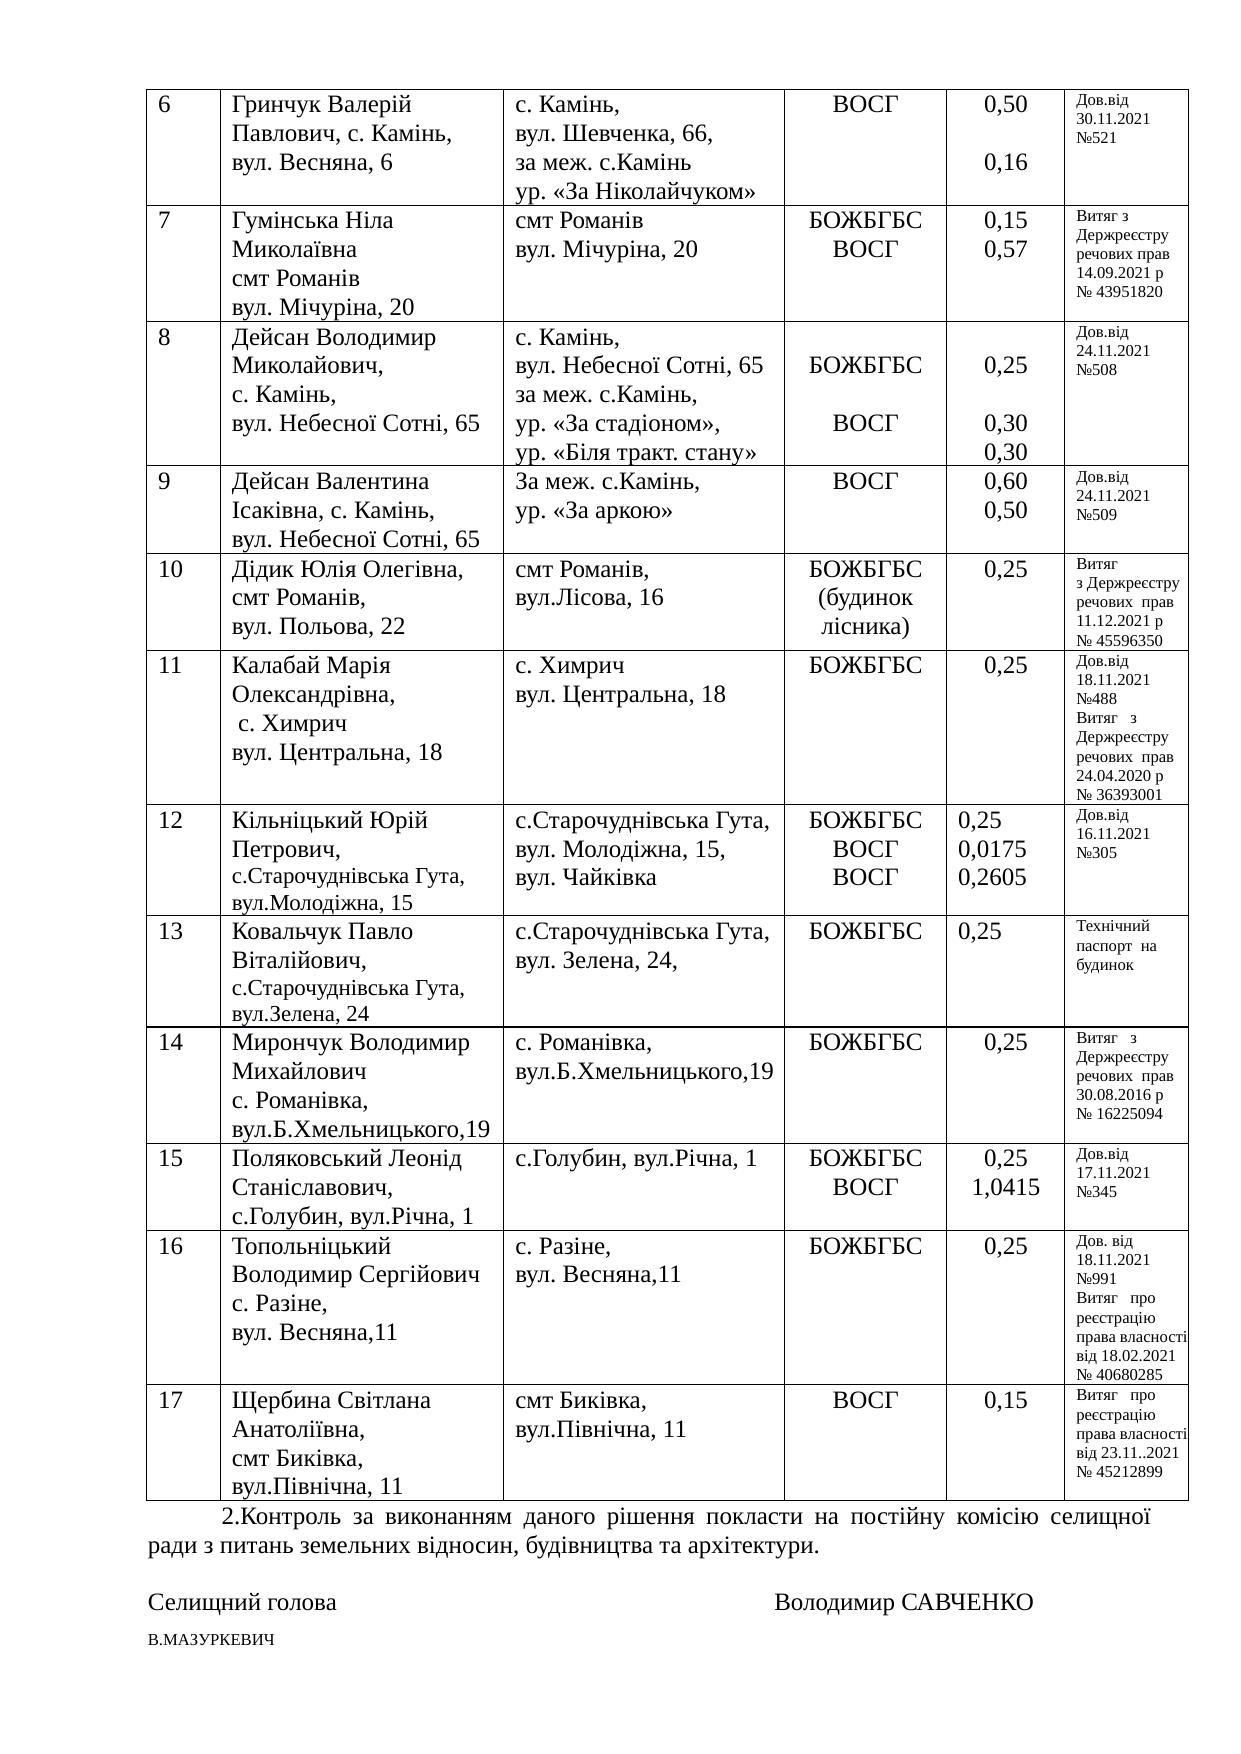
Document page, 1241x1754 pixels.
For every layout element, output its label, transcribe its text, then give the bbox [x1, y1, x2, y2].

table_cell [147, 651, 220, 804]
table_cell БОЖБГБС ВОСГ ВОСГ [785, 805, 946, 915]
text Селищний голова Володимир САВЧЕНКО [148, 1587, 1152, 1616]
table_cell БОЖБГБС ВОСГ [785, 1144, 946, 1230]
table_cell Витяг з Держреєстру речових прав 14.09.2021 р № 43951820 [1065, 206, 1188, 321]
table_cell Дов.від 16.11.2021 №305 [1065, 805, 1188, 915]
table_cell БОЖБГБС [785, 1028, 946, 1142]
table_cell 0,15 0,57 [947, 206, 1064, 321]
table_cell с. Химрич вул. Центральна, 18 [504, 651, 784, 804]
table_cell БОЖБГБС ВОСГ [785, 206, 946, 321]
table_cell Топольніцький Володимир Сергійович с. Разіне, вул. Весняна,11 [221, 1231, 503, 1384]
table_cell с. Камінь, вул. Небесної Сотні, 65 за меж. с.Камінь, ур. «За стадіоном», ур. «Біля тракт. стану» [504, 322, 784, 465]
table_cell Ковальчук Павло Віталійович, с.Старочуднівська Гута, вул.Зелена, 24 [221, 916, 503, 1026]
table_cell Щербина Світлана Анатоліївна, смт Биківка, вул.Північна, 11 [221, 1385, 503, 1500]
table_cell [147, 1028, 220, 1142]
table_cell Гринчук Валерій Павлович, с. Камінь, вул. Весняна, 6 [221, 90, 503, 204]
table_cell [147, 206, 220, 321]
table_cell 0,25 [947, 1231, 1064, 1384]
table_cell БОЖБГБС [785, 651, 946, 804]
table_cell [147, 322, 220, 465]
table_cell Технічний паспорт на будинок [1065, 916, 1188, 1026]
table_cell 0,25 [947, 916, 1064, 1026]
table_cell с.Старочуднівська Гута, вул. Зелена, 24, [504, 916, 784, 1026]
table_cell 0,25 [947, 554, 1064, 649]
table_cell 0,60 0,50 [947, 466, 1064, 553]
text В.МАЗУРКЕВИЧ [148, 1619, 1152, 1649]
table_cell Дейсан Валентина Ісаківна, с. Камінь, вул. Небесної Сотні, 65 [221, 466, 503, 553]
text 2.Контроль за виконанням даного рішення покласти на постійну комісію селищної ради з питань земельних відносин, будівництва та архітектури. [148, 1501, 1152, 1559]
table_cell Гумінська Ніла Миколаївна смт Романів вул. Мічуріна, 20 [221, 206, 503, 321]
table_cell смт Биківка, вул.Північна, 11 [504, 1385, 784, 1500]
table_cell [147, 1385, 220, 1500]
table_cell БОЖБГБС (будинок лісника) [785, 554, 946, 649]
table_cell [147, 916, 220, 1026]
table_cell 0,25 0,30 0,30 [947, 322, 1064, 465]
table_cell Витяг з Держреєстру речових прав 30.08.2016 р № 16225094 [1065, 1028, 1188, 1142]
table_cell с.Голубин, вул.Річна, 1 [504, 1144, 784, 1230]
table_cell 0,25 0,0175 0,2605 [947, 805, 1064, 915]
table_cell ВОСГ [785, 466, 946, 553]
table_cell [147, 554, 220, 649]
table_cell БОЖБГБС ВОСГ [785, 322, 946, 465]
table_cell БОЖБГБС [785, 916, 946, 1026]
table_cell 0,50 0,16 [947, 90, 1064, 204]
table_cell с.Старочуднівська Гута, вул. Молодіжна, 15, вул. Чайківка [504, 805, 784, 915]
table_cell смт Романів вул. Мічуріна, 20 [504, 206, 784, 321]
table_cell Дов.від 17.11.2021 №345 [1065, 1144, 1188, 1230]
table_cell 0,25 1,0415 [947, 1144, 1064, 1230]
table_cell ВОСГ [785, 1385, 946, 1500]
table_cell За меж. с.Камінь, ур. «За аркою» [504, 466, 784, 553]
table_cell Дейсан Володимир Миколайович, с. Камінь, вул. Небесної Сотні, 65 [221, 322, 503, 465]
table_cell [147, 1231, 220, 1384]
table_cell Поляковський Леонід Станіславович, с.Голубин, вул.Річна, 1 [221, 1144, 503, 1230]
table_cell Витяг з Держреєстру речових прав 11.12.2021 р № 45596350 [1065, 554, 1188, 649]
table_cell 0,15 [947, 1385, 1064, 1500]
table_cell смт Романів, вул.Лісова, 16 [504, 554, 784, 649]
table_cell Дов.від 30.11.2021 №521 [1065, 90, 1188, 204]
table_cell [147, 466, 220, 553]
table_cell БОЖБГБС [785, 1231, 946, 1384]
table_cell [147, 805, 220, 915]
table_cell с. Камінь, вул. Шевченка, 66, за меж. с.Камінь ур. «За Ніколайчуком» [504, 90, 784, 204]
table_cell 0,25 [947, 1028, 1064, 1142]
table_cell [147, 90, 220, 204]
table_cell с. Разіне, вул. Весняна,11 [504, 1231, 784, 1384]
table_cell Дов.від 24.11.2021 №509 [1065, 466, 1188, 553]
table_cell Дов.від 24.11.2021 №508 [1065, 322, 1188, 465]
table_cell Мирончук Володимир Михайлович с. Романівка, вул.Б.Хмельницького,19 [221, 1028, 503, 1142]
table_cell Дідик Юлія Олегівна, смт Романів, вул. Польова, 22 [221, 554, 503, 649]
table_cell Дов.від 18.11.2021 №488 Витяг з Держреєстру речових прав 24.04.2020 р № 36393001 [1065, 651, 1188, 804]
table_cell Витяг про реєстрацію права власності від 23.11..2021 № 45212899 [1065, 1385, 1188, 1500]
table_cell ВОСГ [785, 90, 946, 204]
table_cell Дов. від 18.11.2021 №991 Витяг про реєстрацію права власності від 18.02.2021 № 40680285 [1065, 1231, 1188, 1384]
table_cell [147, 1144, 220, 1230]
table_cell Кільніцький Юрій Петрович, с.Старочуднівська Гута, вул.Молодіжна, 15 [221, 805, 503, 915]
table_cell с. Романівка, вул.Б.Хмельницького,19 [504, 1028, 784, 1142]
table_cell Калабай Марія Олександрівна, с. Химрич вул. Центральна, 18 [221, 651, 503, 804]
table_cell 0,25 [947, 651, 1064, 804]
